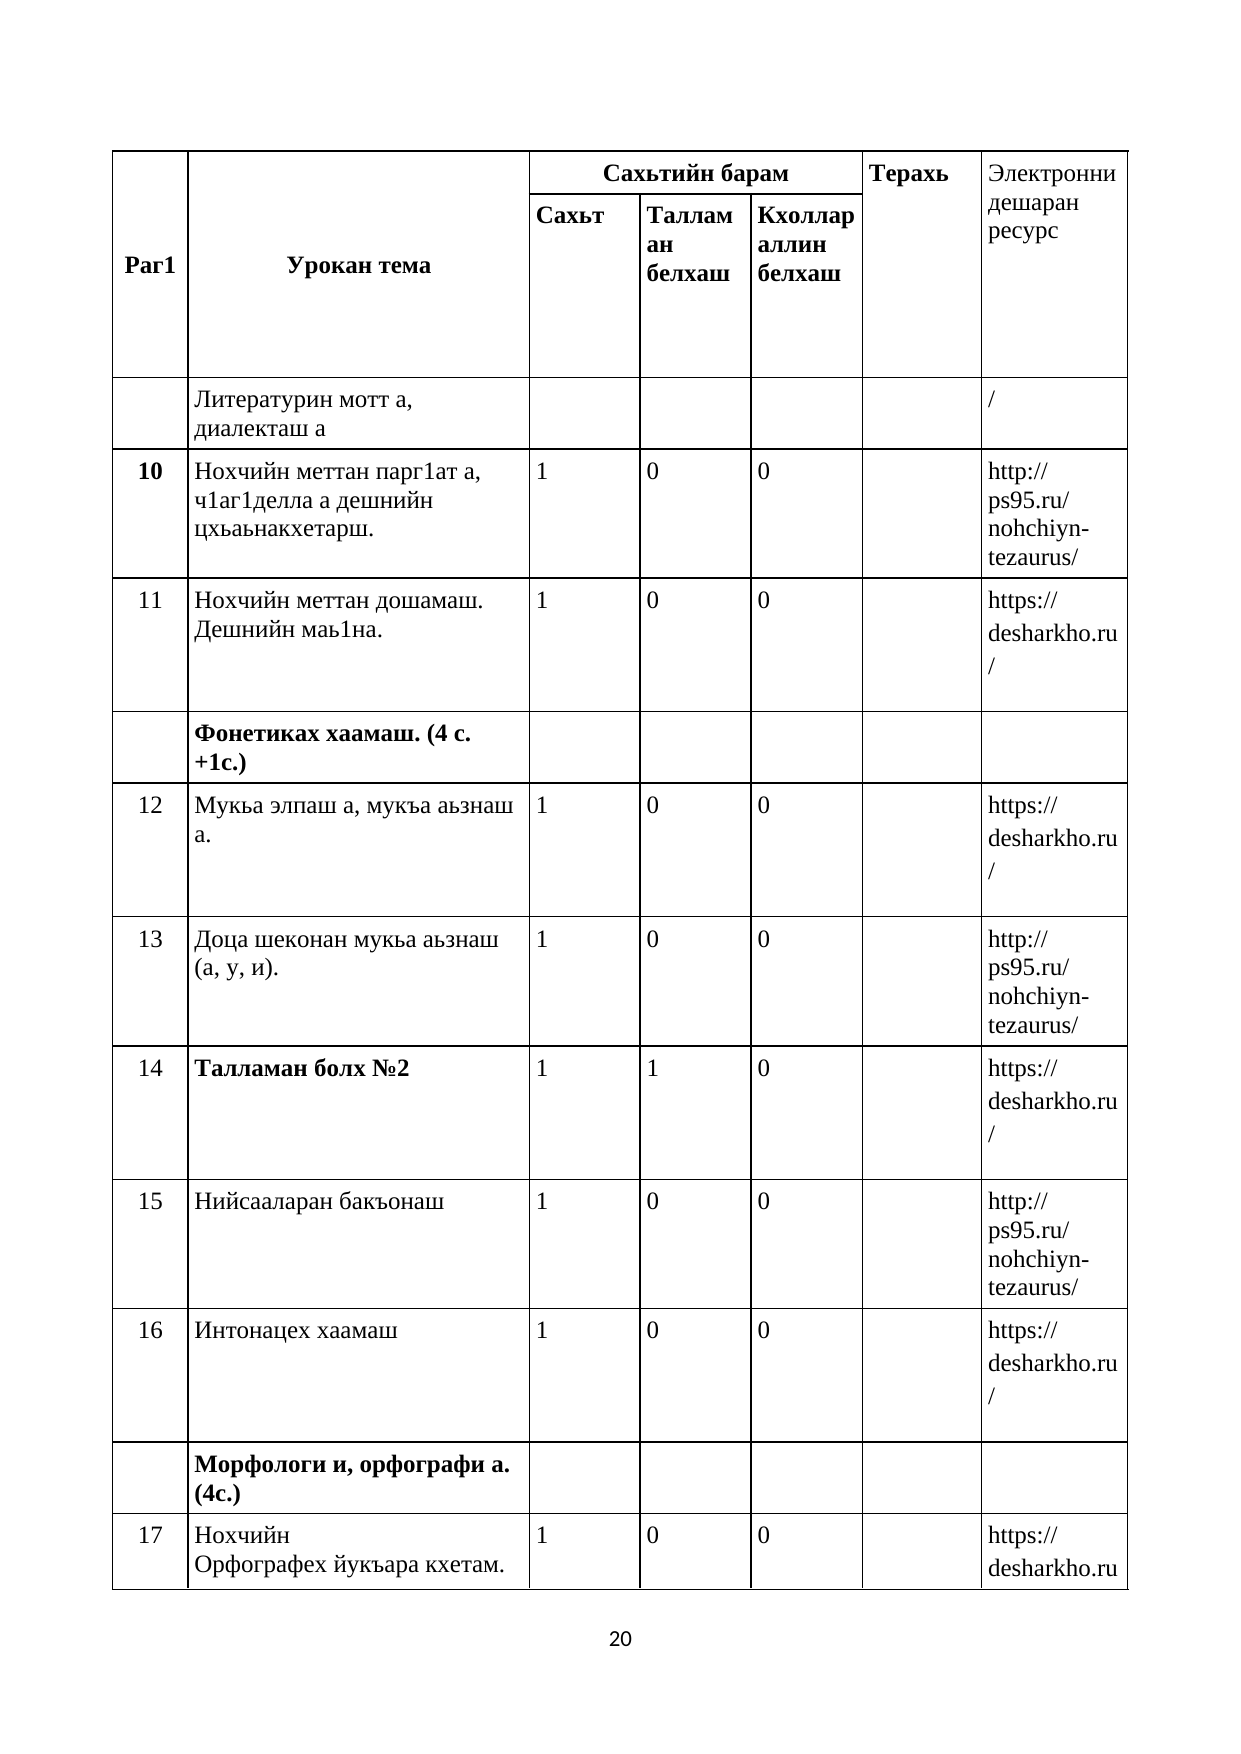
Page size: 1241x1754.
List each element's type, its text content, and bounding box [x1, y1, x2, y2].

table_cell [189, 378, 529, 448]
table_cell http://ps95.ru/nohchiyn-tezaurus/ [982, 917, 1127, 1045]
table_cell [863, 1180, 981, 1307]
table_header Терахь [863, 152, 981, 377]
table_cell 0 [752, 378, 862, 448]
table_cell Нохчийн меттан дошамаш. Дешнийн маь1на. [189, 579, 529, 711]
table_cell [863, 378, 981, 448]
table_cell 1 [530, 1514, 639, 1588]
table_cell Мукьа элпаш а, мукъа аьзнаш а. [189, 784, 529, 916]
table_cell https://desharkho.ru/ [982, 1514, 1127, 1588]
table_cell 1 [530, 1180, 639, 1307]
table_cell [863, 579, 981, 711]
table_cell 0 [641, 450, 750, 577]
table_cell [863, 1309, 981, 1441]
table_cell 13 [113, 917, 187, 1045]
table_cell [863, 1514, 981, 1588]
table_cell [982, 1443, 1127, 1513]
table_cell 0 [752, 450, 862, 577]
table_header Сахьтийн барам [530, 152, 862, 193]
table_cell 0 [641, 784, 750, 916]
table_cell 1 [530, 917, 639, 1045]
table_cell [863, 1443, 981, 1513]
table_cell 14 [113, 1047, 187, 1178]
table_cell [752, 712, 862, 782]
table_cell 12 [113, 784, 187, 916]
table_cell [863, 712, 981, 782]
table_cell 10 [113, 450, 187, 577]
table_cell [982, 334, 1127, 377]
table_cell 17 [113, 1514, 187, 1588]
table_cell 0 [752, 784, 862, 916]
table_cell Фонетиках хаамаш. (4 с.+1с.) [189, 712, 529, 782]
table_cell Нийсааларан бакъонаш [189, 1180, 529, 1307]
table_cell https://desharkho.ru/ [982, 579, 1127, 711]
table_cell Нохчийн меттан парг1ат а, ч1аг1делла а дешнийн цхьаьнакхетарш. [189, 450, 529, 577]
table_cell [641, 712, 750, 782]
table_cell 0 [752, 1180, 862, 1307]
table_header Урокан тема [189, 152, 529, 377]
table_cell [752, 1443, 862, 1513]
table_cell https://desharkho.ru/ [982, 1047, 1127, 1178]
table_cell Талламан болх №2 [189, 1047, 529, 1178]
table_cell Доца шеконан мукьа аьзнаш (а, у, и). [189, 917, 529, 1045]
table_cell 0 [752, 579, 862, 711]
table_cell 15 [113, 1180, 187, 1307]
table_cell 0 [641, 378, 750, 448]
table_cell 1 [530, 1047, 639, 1178]
table_cell 0 [752, 1047, 862, 1178]
table_cell 1 [530, 450, 639, 577]
table_cell http://ps95.ru/nohchiyn-tezaurus/ [982, 450, 1127, 577]
table_cell [641, 1443, 750, 1513]
table_cell 0 [641, 579, 750, 711]
table_cell 0 [752, 917, 862, 1045]
table_cell [530, 712, 639, 782]
table_cell [113, 1443, 187, 1513]
table_cell http://ps95.ru/nohchiyn-tezaurus/ [982, 1180, 1127, 1307]
table_cell Интонацех хаамаш [189, 1309, 529, 1441]
table_cell [982, 712, 1127, 782]
table_header Раг1 [113, 152, 187, 377]
table_cell 9 [113, 378, 187, 448]
table_cell https://desharkho.ru/ [982, 378, 1127, 448]
table_cell 0 [641, 1514, 750, 1588]
table_cell 1 [530, 1309, 639, 1441]
table_cell 0 [752, 1514, 862, 1588]
table_cell Сахьт [530, 195, 639, 377]
table_cell https://desharkho.ru/ [982, 784, 1127, 916]
table_cell Нохчийн Орфографех йукъара кхетам. [189, 1514, 529, 1588]
table_cell 0 [752, 1309, 862, 1441]
table_cell 16 [113, 1309, 187, 1441]
table_cell 1 [530, 378, 639, 448]
table_cell 1 [530, 784, 639, 916]
table_cell [113, 712, 187, 782]
table_cell [530, 1443, 639, 1513]
table_cell https://desharkho.ru/ [982, 1309, 1127, 1441]
table_cell [863, 1047, 981, 1178]
table_cell 1 [530, 579, 639, 711]
table_cell 0 [641, 1309, 750, 1441]
table_cell Кхоллараллин белхаш [752, 195, 862, 377]
table_cell [863, 784, 981, 916]
table_cell Морфологи и, орфографи а. (4с.) [189, 1443, 529, 1513]
table_cell 1 [641, 1047, 750, 1178]
table_cell [863, 450, 981, 577]
table_cell Талламан белхаш [641, 195, 750, 377]
table_header Электронни дешаран ресурс [982, 152, 1127, 334]
table_cell 11 [113, 579, 187, 711]
table_cell [863, 917, 981, 1045]
table_cell 0 [641, 1180, 750, 1307]
table_cell 0 [641, 917, 750, 1045]
